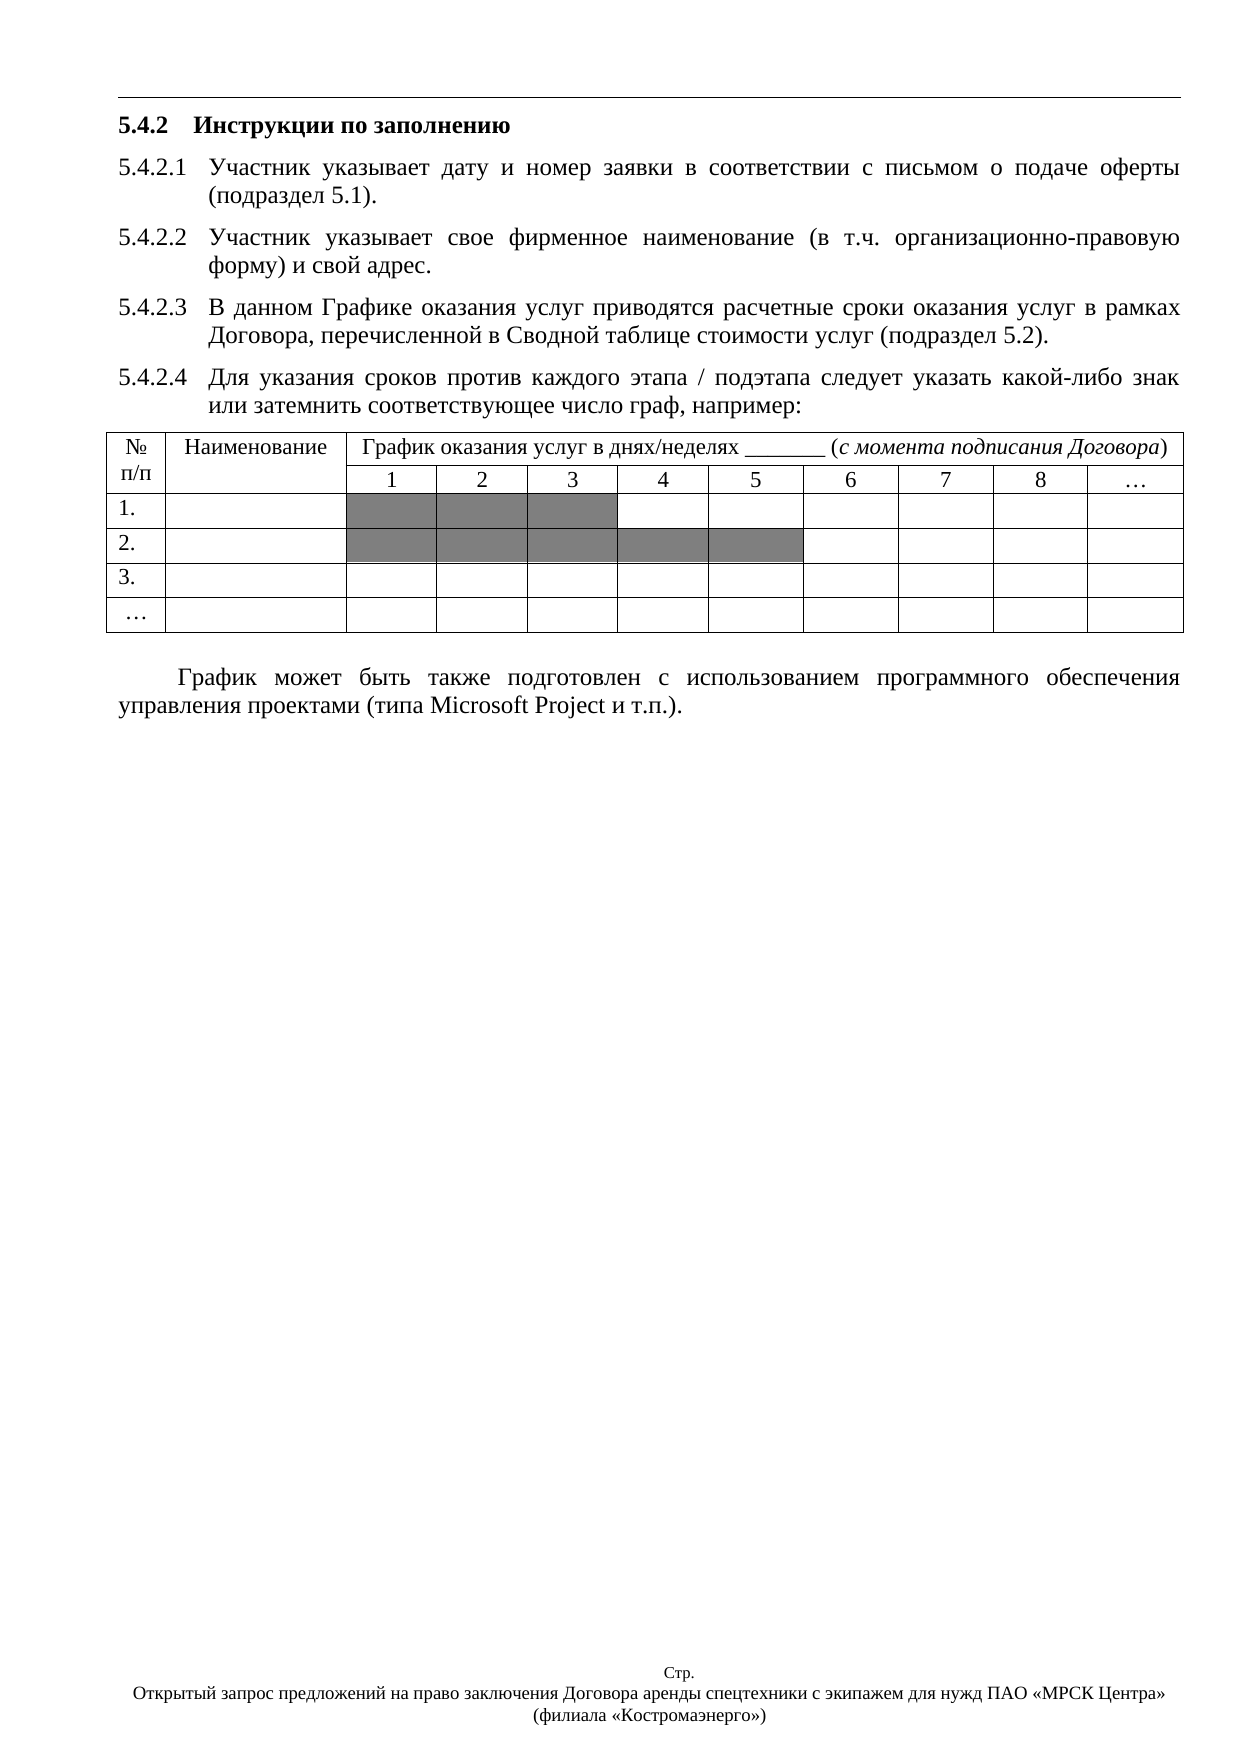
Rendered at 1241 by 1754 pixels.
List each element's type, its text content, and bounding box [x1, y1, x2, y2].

list Для указания сроков против каждого этапа / подэтапа следует указать какой-либо знак или затемнить соответствующее число граф, например: [118, 362, 1181, 419]
table_cell 4 [618, 466, 708, 493]
table_cell [804, 494, 898, 528]
table_cell [1088, 564, 1183, 597]
table_header График оказания услуг в днях/неделях _______ (с момента подписания Договора) [347, 433, 1183, 465]
table_cell [709, 564, 803, 597]
table_cell 8 [994, 466, 1087, 493]
table_cell [437, 598, 527, 632]
table_cell [107, 494, 165, 528]
table_cell … [107, 598, 165, 632]
table_cell [899, 598, 993, 632]
table_cell 2 [437, 466, 527, 493]
table_cell [618, 494, 708, 528]
table_cell [994, 494, 1087, 528]
table_cell 7 [899, 466, 993, 493]
table_cell [528, 494, 617, 528]
table_cell [347, 494, 436, 528]
table_cell [107, 529, 165, 562]
table_cell [347, 529, 436, 562]
table_cell [1088, 494, 1183, 528]
table_cell [1088, 529, 1183, 562]
table_cell [618, 529, 708, 562]
table_cell 6 [804, 466, 898, 493]
table_cell [618, 564, 708, 597]
list Участник указывает дату и номер заявки в соответствии с письмом о подаче оферты (подраздел 5.1). [118, 152, 1181, 209]
table_cell [618, 598, 708, 632]
text График может быть также подготовлен с использованием программного обеспечения управления проектами (типа Microsoft Project и т.п.). [118, 662, 1181, 719]
table_cell [804, 564, 898, 597]
table_cell [899, 564, 993, 597]
table_cell [899, 529, 993, 562]
table_cell [166, 598, 346, 632]
table_cell [709, 598, 803, 632]
table_cell [437, 494, 527, 528]
table_cell [166, 494, 346, 528]
table_cell [107, 564, 165, 597]
table_cell … [1088, 466, 1183, 493]
table_cell [437, 529, 527, 562]
table_cell [528, 564, 617, 597]
table_cell [528, 598, 617, 632]
table_cell [437, 564, 527, 597]
table_cell [528, 529, 617, 562]
table_cell [804, 529, 898, 562]
table_cell [347, 598, 436, 632]
table_cell [994, 529, 1087, 562]
table_cell [166, 529, 346, 562]
table_cell 3 [528, 466, 617, 493]
table_cell [709, 494, 803, 528]
table_cell [709, 529, 803, 562]
table_cell [166, 564, 346, 597]
list В данном Графике оказания услуг приводятся расчетные сроки оказания услуг в рамках Договора, перечисленной в Сводной таблице стоимости услуг (подраздел 5.2). [118, 292, 1181, 349]
table_cell [804, 598, 898, 632]
table_cell [1088, 598, 1183, 632]
table_header Наименование [166, 433, 346, 493]
table_cell [899, 494, 993, 528]
table_cell 5 [709, 466, 803, 493]
table_cell [347, 564, 436, 597]
table_header № п/п [107, 433, 165, 493]
table_cell 1 [347, 466, 436, 493]
table_cell [994, 564, 1087, 597]
table_cell [994, 598, 1087, 632]
subtitle Инструкции по заполнению [118, 111, 1181, 139]
list Участник указывает свое фирменное наименование (в т.ч. организационно-правовую форму) и свой адрес. [118, 222, 1181, 279]
